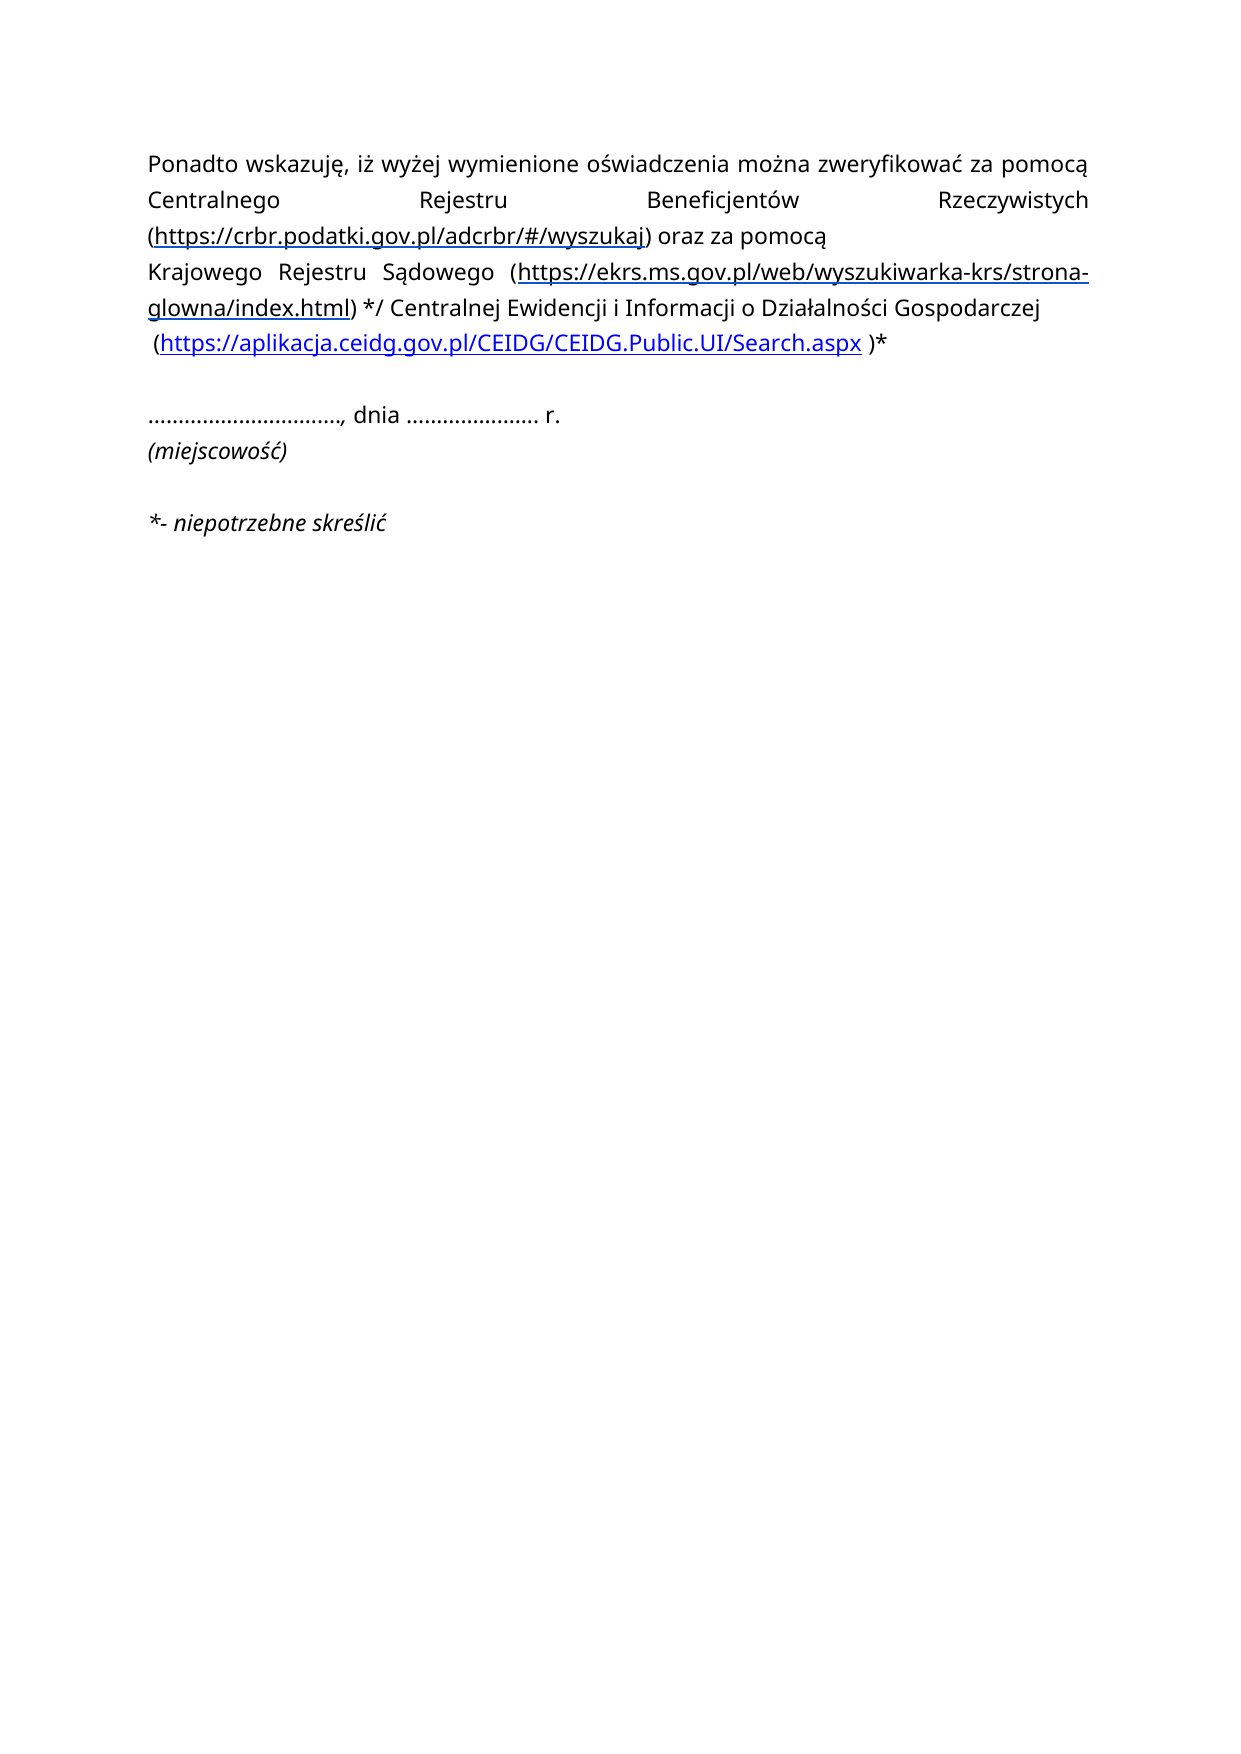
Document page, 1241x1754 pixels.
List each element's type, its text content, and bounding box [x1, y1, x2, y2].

text *- niepotrzebne skreślić [148, 507, 1092, 538]
text …………………….……., dnia …………………. r. [148, 399, 1092, 431]
text (miejscowość) [148, 435, 1092, 466]
text (https://aplikacja.ceidg.gov.pl/CEIDG/CEIDG.Public.UI/Search.aspx )* [147, 327, 1089, 359]
text Krajowego Rejestru Sądowego (https://ekrs.ms.gov.pl/web/wyszukiwarka-krs/strona-glowna/index.html) */ Centralnej Ewidencji i Informacji o Działalności Gospodarczej [147, 256, 1089, 323]
text Ponadto wskazuję, iż wyżej wymienione oświadczenia można zweryfikować za pomocą Centralnego Rejestru Beneficjentów Rzeczywistych (https://crbr.podatki.gov.pl/adcrbr/#/wyszukaj) oraz za pomocą [147, 148, 1089, 251]
